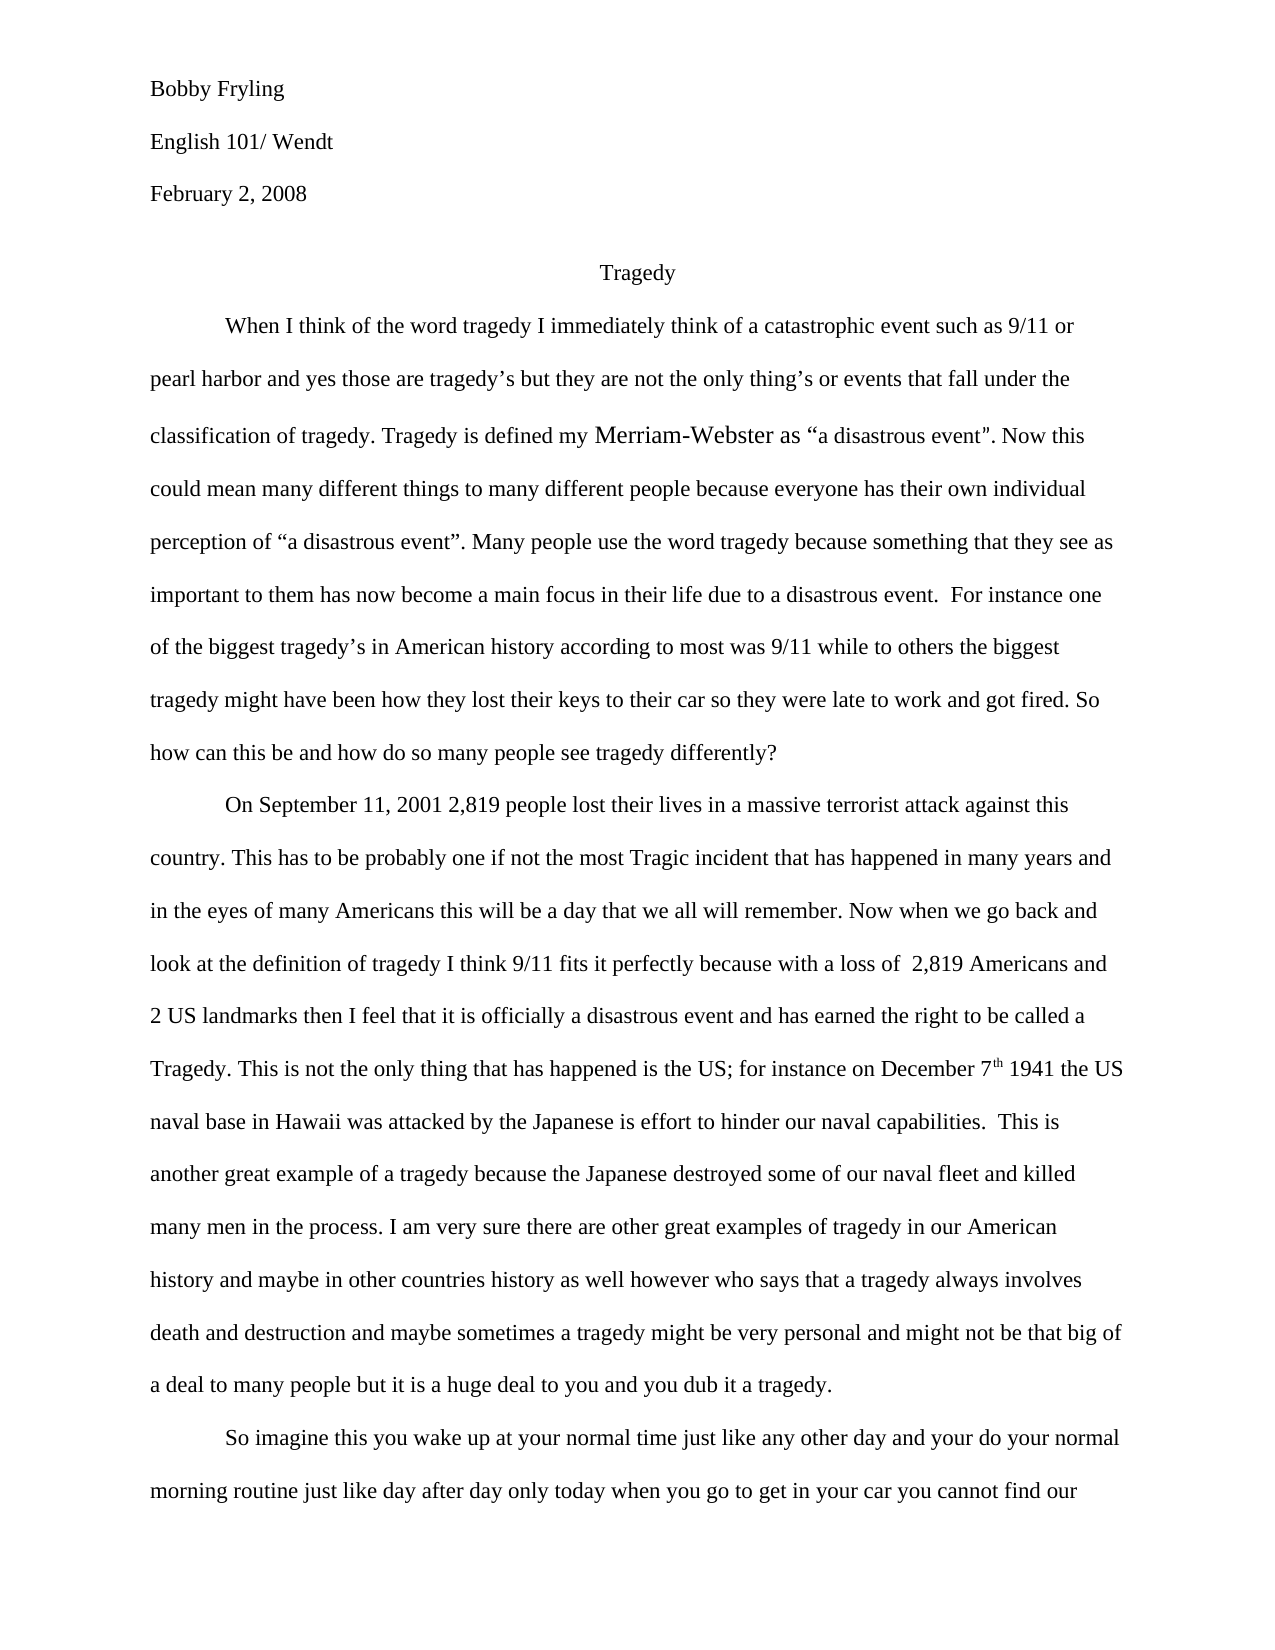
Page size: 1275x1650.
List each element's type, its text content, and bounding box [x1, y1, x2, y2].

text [150, 1424, 1125, 1503]
text When I think of the word tragedy I immediately think of a catastrophic event such as 9/11 or pearl harbor and yes those are tragedy’s but they are not the only thing’s or events that fall under the classification of tragedy. Tragedy is defined my Merriam-Webster as “a disastrous event”. Now this could mean many different things to many different people because everyone has their own individual perception of “a disastrous event”. Many people use the word tragedy because something that they see as important to them has now become a main focus in their life due to a disastrous event. For instance one of the biggest tragedy’s in American history according to most was 9/11 while to others the biggest tragedy might have been how they lost their keys to their car so they were late to work and got fired. So how can this be and how do so many people see tragedy differently? [150, 312, 1125, 765]
text Tragedy [150, 259, 1125, 286]
text On September 11, 2001 2,819 people lost their lives in a massive terrorist attack against this country. This has to be probably one if not the most Tragic incident that has happened in many years and in the eyes of many Americans this will be a day that we all will remember. Now when we go back and look at the definition of tragedy I think 9/11 fits it perfectly because with a loss of 2,819 Americans and 2 US landmarks then I feel that it is officially a disastrous event and has earned the right to be called a Tragedy. This is not the only thing that has happened is the US; for instance on December 7th 1941 the US naval base in Hawaii was attacked by the Japanese is effort to hinder our naval capabilities. This is another great example of a tragedy because the Japanese destroyed some of our naval fleet and killed many men in the process. I am very sure there are other great examples of tragedy in our American history and maybe in other countries history as well however who says that a tragedy always involves death and destruction and maybe sometimes a tragedy might be very personal and might not be that big of a deal to many people but it is a huge deal to you and you dub it a tragedy. [150, 792, 1125, 1398]
